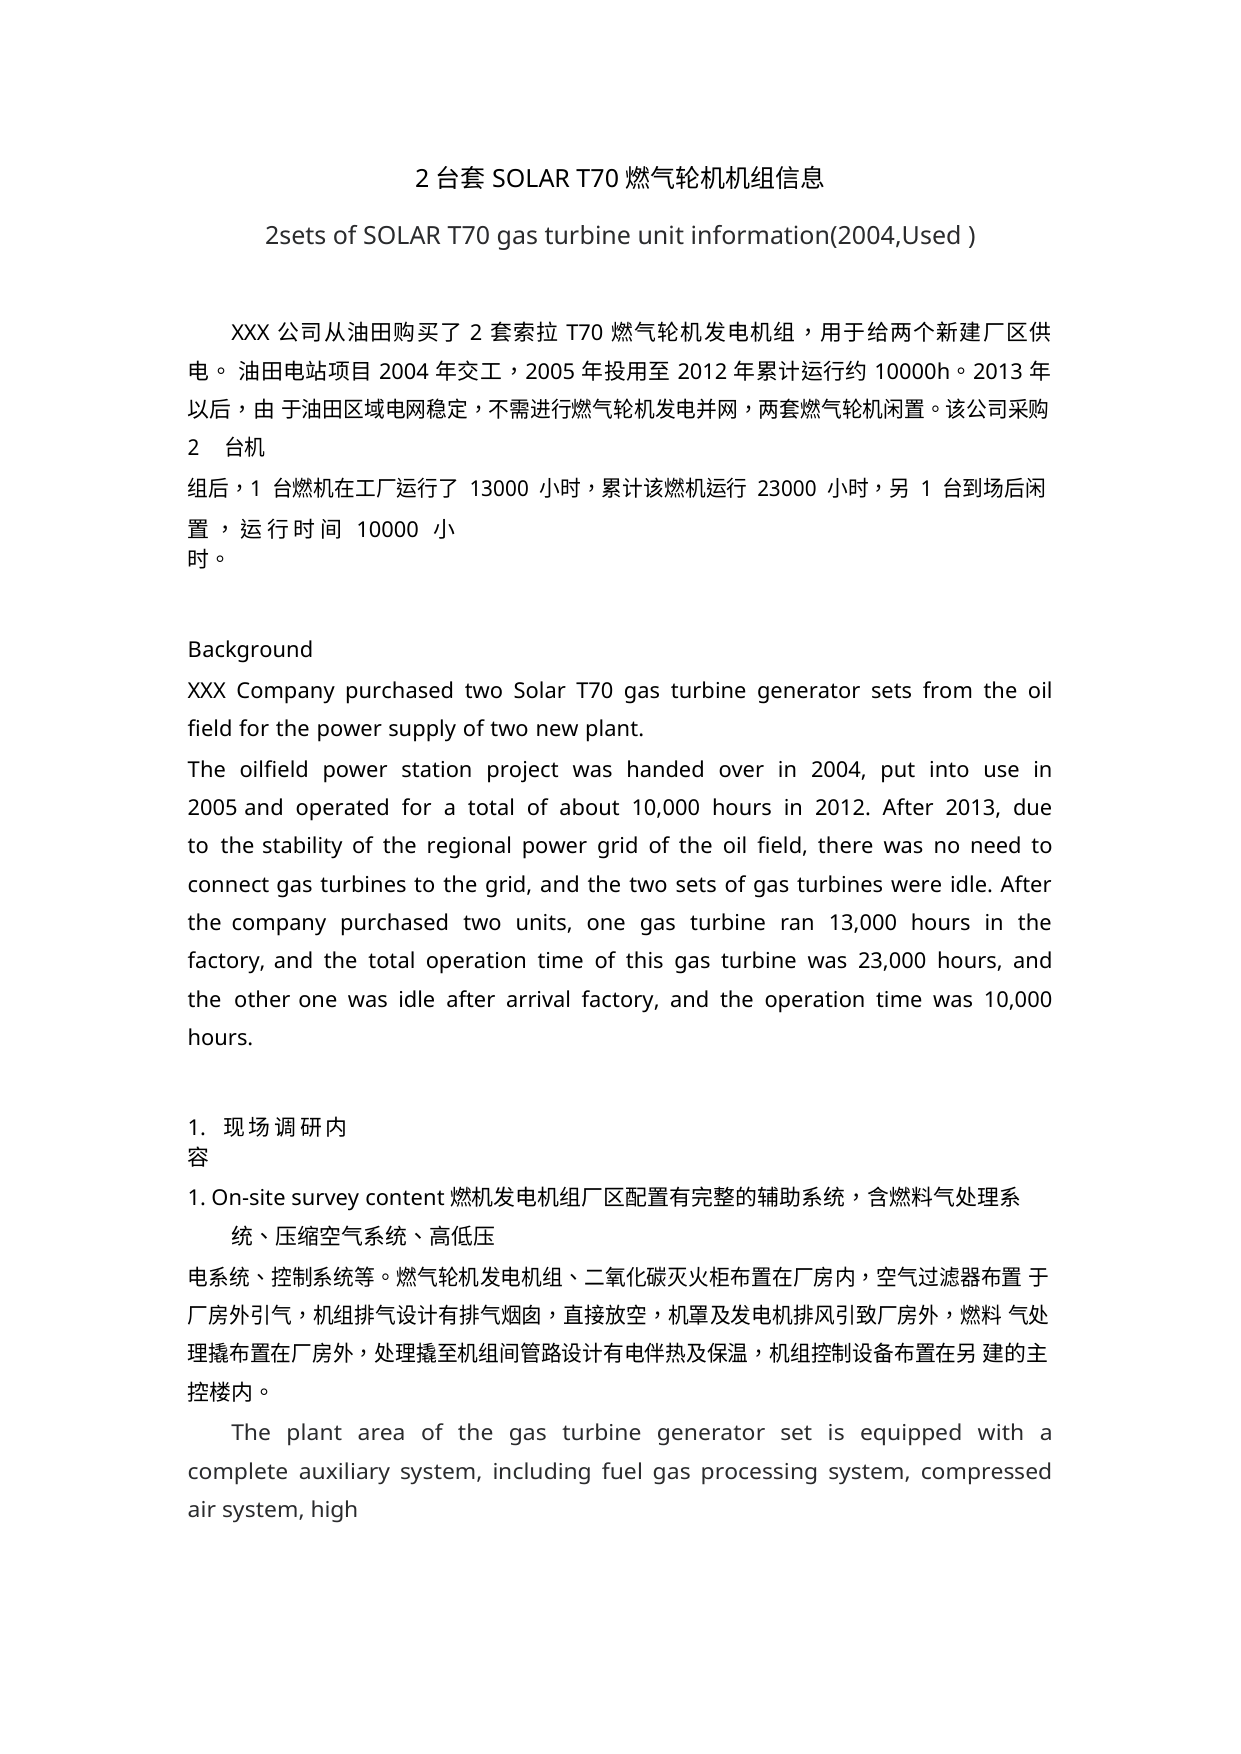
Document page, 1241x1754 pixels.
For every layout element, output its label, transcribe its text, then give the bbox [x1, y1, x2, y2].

subtitle 2 台套 SOLAR T70 燃气轮机机组信息 [175, 158, 1065, 195]
text The plant area of the gas turbine generator set is equipped with a complete auxiliary system, including fuel gas processing system, compressed air system, high [187, 1417, 1052, 1524]
text Background [187, 634, 318, 663]
text 2sets of SOLAR T70 gas turbine unit information(2004,Used ) [175, 217, 1065, 251]
list On-site survey content 燃机发电机组厂区配置有完整的辅助系统，含燃料气处理系统、压缩空气系统、高低压 [187, 1182, 1053, 1251]
text XXX 公司从油田购买了 2 套索拉 T70 燃气轮机发电机组，用于给两个新建厂区供电。 油田电站项目 2004 年交工，2005 年投用至 2012 年累计运行约 10000h。2013 年以后，由 于油田区域电网稳定，不需进行燃气轮机发电并网，两套燃气轮机闲置。该公司采购 2 台机 [187, 317, 1053, 462]
text 组后，1 台燃机在工厂运行了 13000 小时，累计该燃机运行 23000 小时，另 1 台到场后闲 [187, 473, 1053, 503]
text 电系统、控制系统等。燃气轮机发电机组、二氧化碳灭火柜布置在厂房内，空气过滤器布置 于厂房外引气，机组排气设计有排气烟囱，直接放空，机罩及发电机排风引致厂房外，燃料 气处理撬布置在厂房外，处理撬至机组间管路设计有电伴热及保温，机组控制设备布置在另 建的主控楼内。 [187, 1262, 1053, 1406]
text XXX Company purchased two Solar T70 gas turbine generator sets from the oil field for the power supply of two new plant. [187, 674, 1052, 743]
text The oilfield power station project was handed over in 2004, put into use in 2005 and operated for a total of about 10,000 hours in 2012. After 2013, due to the stability of the regional power grid of the oil field, there was no need to connect gas turbines to the grid, and the two sets of gas turbines were idle. After the company purchased two units, one gas turbine ran 13,000 hours in the factory, and the total operation time of this gas turbine was 23,000 hours, and the other one was idle after arrival factory, and the operation time was 10,000 hours. [187, 754, 1053, 1052]
text 置，运行时间 10000 小时。 [187, 514, 456, 574]
text 1. 现场调研内容 [187, 1112, 348, 1171]
